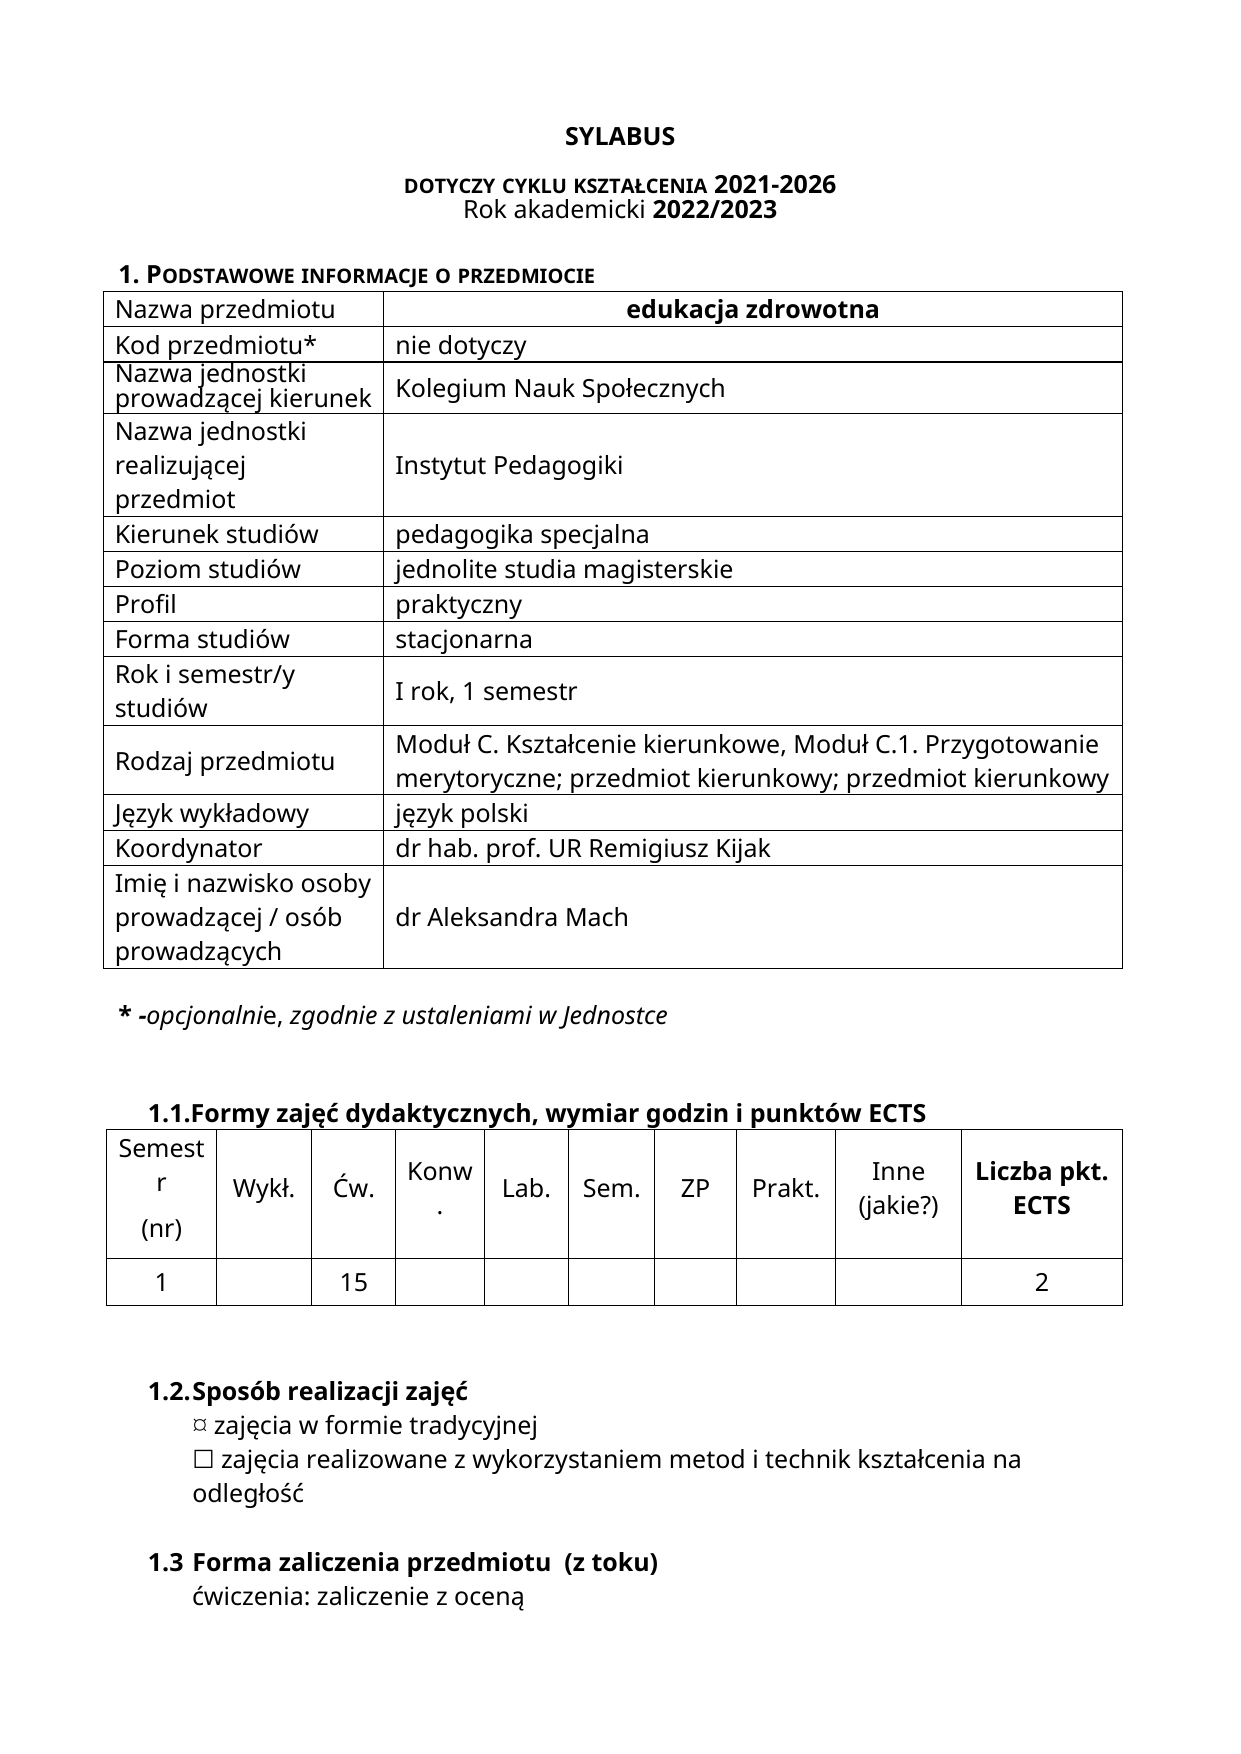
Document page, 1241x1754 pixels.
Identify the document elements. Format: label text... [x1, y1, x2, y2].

table_cell pedagogika specjalna [384, 517, 1122, 551]
text SYLABUS [118, 118, 1122, 152]
text ☐ zajęcia realizowane z wykorzystaniem metod i technik kształcenia na odległość [192, 1442, 1122, 1510]
table_header Semestr (nr) [107, 1130, 216, 1258]
table_cell Nazwa jednostki prowadzącej kierunek [104, 363, 383, 412]
table_cell 1 [107, 1259, 216, 1305]
table_cell Rodzaj przedmiotu [104, 726, 383, 794]
table_cell dr Aleksandra Mach [384, 866, 1122, 968]
table_cell Forma studiów [104, 622, 383, 656]
table_cell Poziom studiów [104, 552, 383, 586]
table_cell [485, 1259, 568, 1305]
table_header Inne (jakie?) [836, 1130, 961, 1258]
table_cell [737, 1259, 835, 1305]
table_cell [569, 1259, 654, 1305]
text * -opcjonalnie, zgodnie z ustaleniami w Jednostce [118, 998, 1122, 1032]
table_cell [655, 1259, 736, 1305]
table_cell [217, 1259, 311, 1305]
table_cell Kierunek studiów [104, 517, 383, 551]
table_cell Nazwa jednostki realizującej przedmiot [104, 414, 383, 516]
text 1. Podstawowe informacje o przedmiocie [118, 257, 1122, 291]
table_header Liczba pkt. ECTS [962, 1130, 1122, 1258]
text 1.2. Sposób realizacji zajęć [148, 1374, 1122, 1408]
table_cell Profil [104, 587, 383, 621]
table_cell Kod przedmiotu* [104, 327, 383, 361]
text Rok akademicki 2022/2023 [118, 198, 1122, 223]
table_header Wykł. [217, 1130, 311, 1258]
table_header ZP [655, 1130, 736, 1258]
text 1.3 Forma zaliczenia przedmiotu (z toku) [148, 1544, 1122, 1578]
text ćwiczenia: zaliczenie z oceną [118, 1578, 1122, 1612]
table_header Nazwa przedmiotu [104, 292, 383, 326]
table_cell Kolegium Nauk Społecznych [384, 363, 1122, 412]
table_header Konw. [396, 1130, 484, 1258]
table_cell Koordynator [104, 831, 383, 864]
table_header Ćw. [312, 1130, 395, 1258]
table_cell Rok i semestr/y studiów [104, 657, 383, 725]
table_cell Instytut Pedagogiki [384, 414, 1122, 516]
table_cell nie dotyczy [384, 327, 1122, 361]
table_header edukacja zdrowotna [384, 292, 1122, 326]
table_cell [836, 1259, 961, 1305]
text dotyczy cyklu kształcenia 2021-2026 [118, 173, 1122, 198]
table_cell dr hab. prof. UR Remigiusz Kijak [384, 831, 1122, 864]
table_header Sem. [569, 1130, 654, 1258]
table_header Prakt. [737, 1130, 835, 1258]
table_cell 15 [312, 1259, 395, 1305]
table_cell [396, 1259, 484, 1305]
text zajęcia w formie tradycyjnej [192, 1408, 1122, 1442]
table_cell jednolite studia magisterskie [384, 552, 1122, 586]
table_cell język polski [384, 795, 1122, 829]
table_cell Moduł C. Kształcenie kierunkowe, Moduł C.1. Przygotowanie merytoryczne; przedmiot kierunkowy; przedmiot kierunkowy [384, 726, 1122, 794]
table_cell Imię i nazwisko osoby prowadzącej / osób prowadzących [104, 866, 383, 968]
text 1.1.Formy zajęć dydaktycznych, wymiar godzin i punktów ECTS [148, 1095, 1122, 1129]
table_cell stacjonarna [384, 622, 1122, 656]
table_cell 2 [962, 1259, 1122, 1305]
table_cell praktyczny [384, 587, 1122, 621]
table_cell I rok, 1 semestr [384, 657, 1122, 725]
table_header Lab. [485, 1130, 568, 1258]
table_cell Język wykładowy [104, 795, 383, 829]
